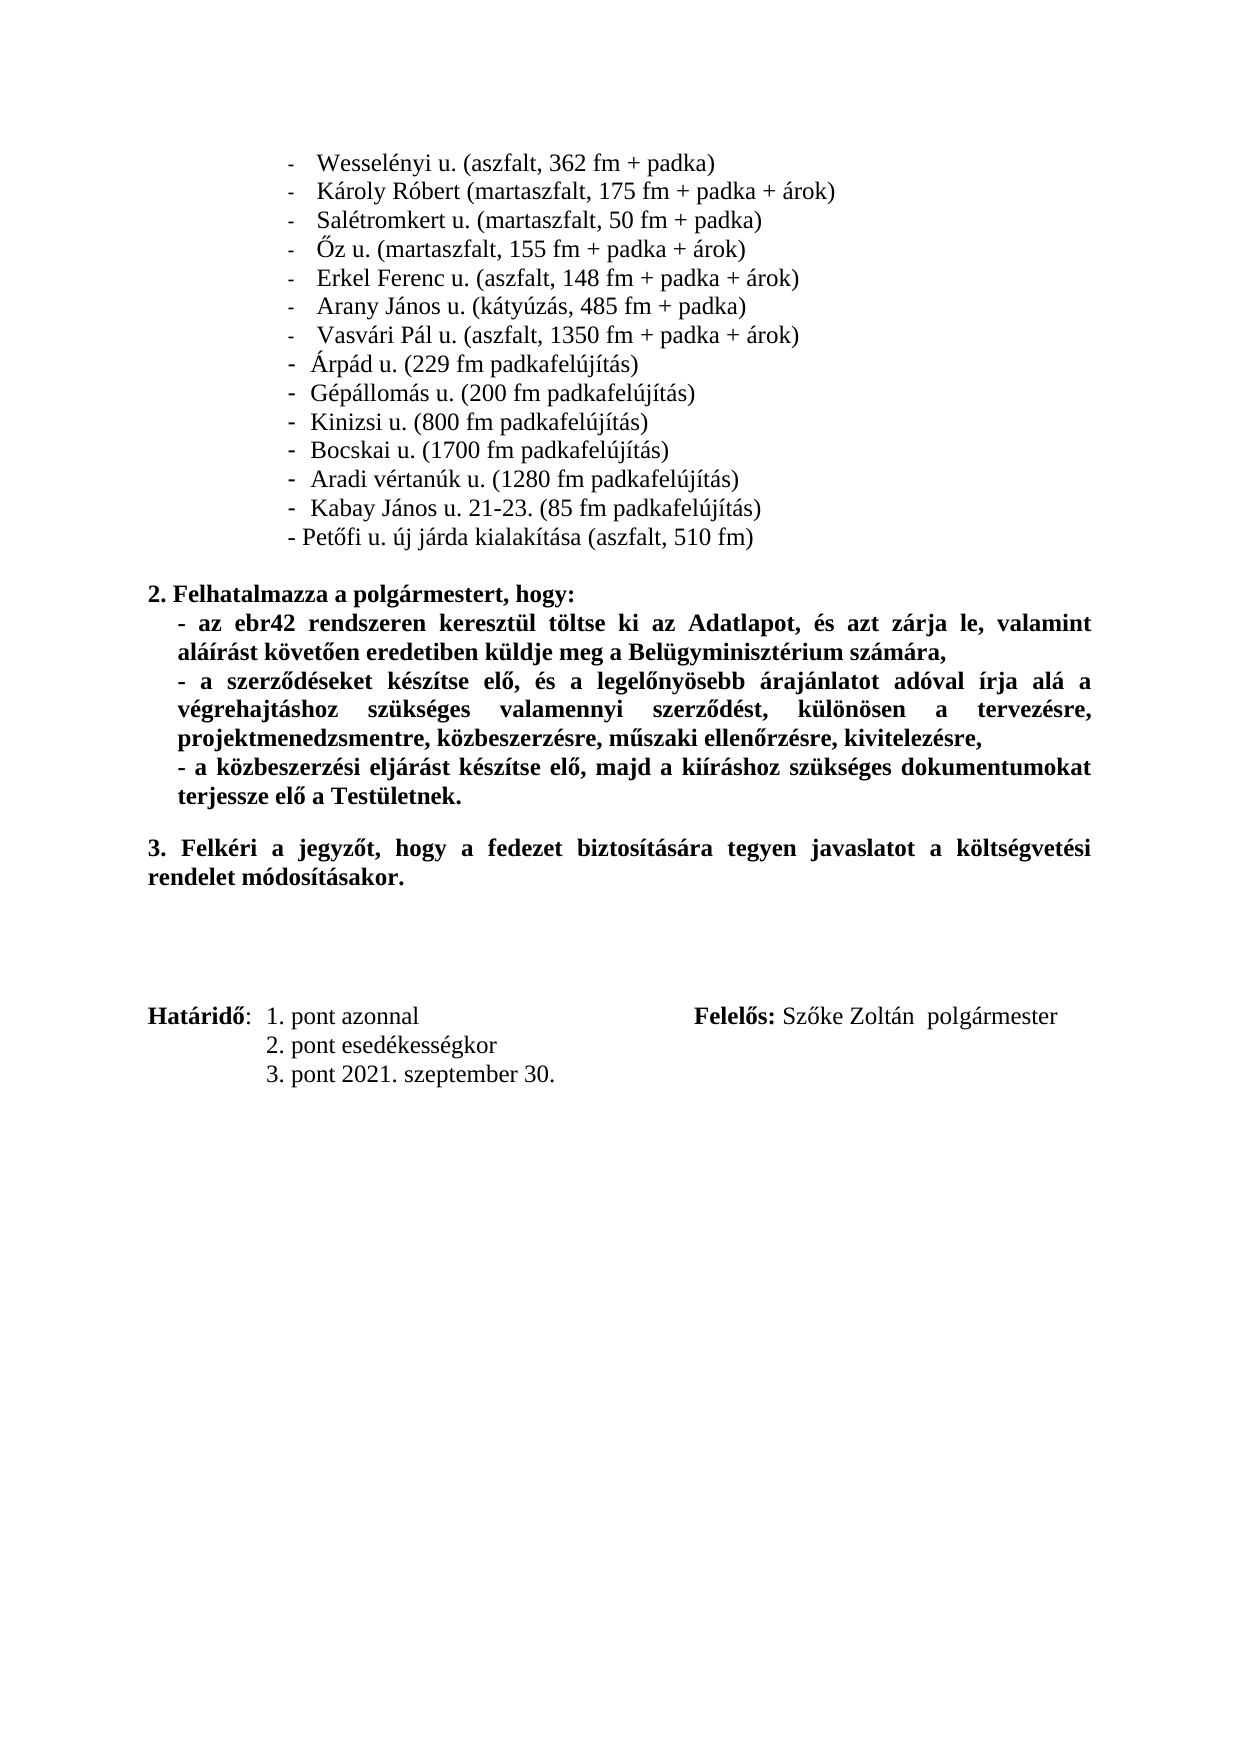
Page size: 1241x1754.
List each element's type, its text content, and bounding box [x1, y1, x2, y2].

list Arany János u. (kátyúzás, 485 fm + padka) [287, 291, 1093, 320]
list Gépállomás u. (200 fm padkafelújítás) [287, 378, 1093, 407]
text 3. pont 2021. szeptember 30. [148, 1059, 1090, 1088]
list Aradi vértanúk u. (1280 fm padkafelújítás) [287, 464, 1093, 493]
text Határidő: 1. pont azonnal Felelős: Szőke Zoltán polgármester [148, 1001, 1090, 1030]
list Kabay János u. 21-23. (85 fm padkafelújítás) [287, 493, 1093, 522]
text - az ebr42 rendszeren keresztül töltse ki az Adatlapot, és azt zárja le, valamint aláírást követően eredetiben küldje meg a Belügyminisztérium számára, [177, 608, 1093, 666]
list Árpád u. (229 fm padkafelújítás) [287, 349, 1093, 378]
text - Petőfi u. új járda kialakítása (aszfalt, 510 fm) [243, 522, 1093, 551]
text 3. Felkéri a jegyzőt, hogy a fedezet biztosítására tegyen javaslatot a költségvetési rendelet módosításakor. [148, 833, 1093, 891]
text - a szerződéseket készítse elő, és a legelőnyösebb árajánlatot adóval írja alá a végrehajtáshoz szükséges valamennyi szerződést, különösen a tervezésre, projektmenedzsmentre, közbeszerzésre, műszaki ellenőrzésre, kivitelezésre, [177, 666, 1093, 752]
list Salétromkert u. (martaszfalt, 50 fm + padka) [287, 205, 1093, 234]
text 2. pont esedékességkor [148, 1030, 1090, 1059]
text - a közbeszerzési eljárást készítse elő, majd a kiíráshoz szükséges dokumentumokat terjessze elő a Testületnek. [177, 752, 1093, 809]
list Károly Róbert (martaszfalt, 175 fm + padka + árok) [287, 176, 1093, 205]
list Őz u. (martaszfalt, 155 fm + padka + árok) [287, 234, 1093, 263]
list Bocskai u. (1700 fm padkafelújítás) [287, 435, 1093, 464]
list Wesselényi u. (aszfalt, 362 fm + padka) [287, 148, 1093, 176]
list Kinizsi u. (800 fm padkafelújítás) [287, 407, 1093, 435]
list Vasvári Pál u. (aszfalt, 1350 fm + padka + árok) [287, 320, 1093, 349]
list Erkel Ferenc u. (aszfalt, 148 fm + padka + árok) [287, 263, 1093, 291]
text 2. Felhatalmazza a polgármestert, hogy: [148, 579, 1093, 608]
